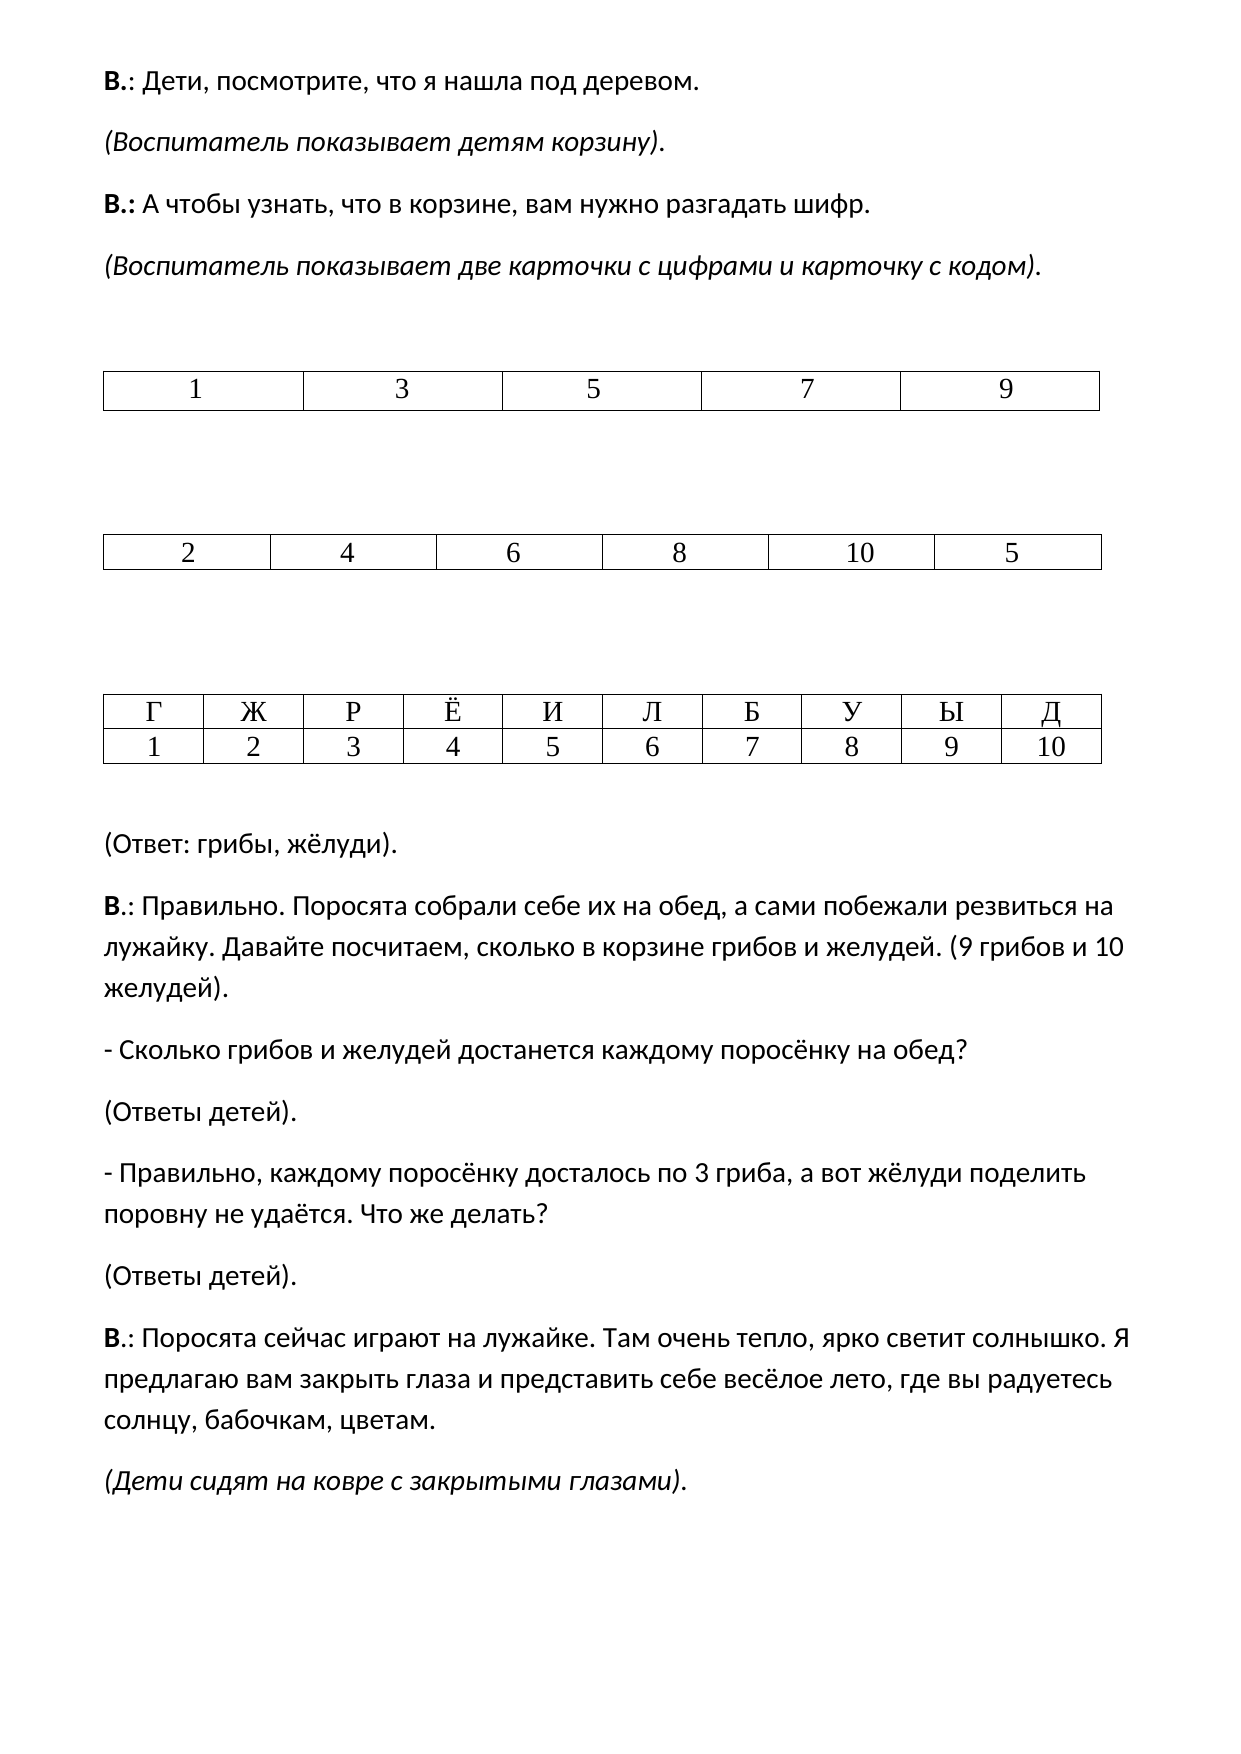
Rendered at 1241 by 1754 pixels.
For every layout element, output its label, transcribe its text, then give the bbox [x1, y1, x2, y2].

table_header 5 [935, 535, 1101, 569]
table_header И [503, 695, 602, 728]
table_header Ё [404, 695, 502, 728]
table_cell 8 [802, 729, 901, 763]
table_header У [802, 695, 901, 728]
text - Сколько грибов и желудей достанется каждому поросёнку на обед? [103, 1031, 1137, 1066]
text (Воспитатель показывает детям корзину). [103, 123, 1137, 159]
table_header Л [603, 695, 702, 728]
table_header 1 [104, 372, 303, 410]
table_header 2 [104, 535, 270, 569]
table_cell 10 [1002, 729, 1101, 763]
text (Воспитатель показывает две карточки с цифрами и карточку с кодом). [103, 247, 1137, 283]
table_cell 4 [404, 729, 502, 763]
table_cell 3 [304, 729, 403, 763]
text - Правильно, каждому поросёнку досталось по 3 гриба, а вот жёлуди поделить поровну не удаётся. Что же делать? [103, 1154, 1137, 1231]
table_header Р [304, 695, 403, 728]
table_header 10 [769, 535, 934, 569]
table_header Ы [902, 695, 1001, 728]
text В.: Поросята сейчас играют на лужайке. Там очень тепло, ярко светит солнышко. Я предлагаю вам закрыть глаза и представить себе весёлое лето, где вы радуетесь солнцу, бабочкам, цветам. [103, 1319, 1137, 1436]
text (Дети сидят на ковре с закрытыми глазами). [103, 1462, 1137, 1498]
text (Ответы детей). [103, 1093, 1137, 1128]
table_header Б [703, 695, 801, 728]
text В.: Правильно. Поросята собрали себе их на обед, а сами побежали резвиться на лужайку. Давайте посчитаем, сколько в корзине грибов и желудей. (9 грибов и 10 желудей). [103, 887, 1137, 1005]
table_header Ж [204, 695, 303, 728]
table_header 5 [503, 372, 701, 410]
table_header 4 [271, 535, 436, 569]
text (Ответ: грибы, жёлуди). [103, 825, 1137, 861]
table_header 9 [901, 372, 1099, 410]
table_header 7 [702, 372, 900, 410]
table_header Г [104, 695, 203, 728]
text В.: А чтобы узнать, что в корзине, вам нужно разгадать шифр. [103, 185, 1137, 221]
text В.: Дети, посмотрите, что я нашла под деревом. [103, 62, 1137, 97]
table_header 3 [304, 372, 502, 410]
text (Ответы детей). [103, 1257, 1137, 1293]
table_cell 2 [204, 729, 303, 763]
table_header Д [1002, 695, 1101, 728]
table_cell 7 [703, 729, 801, 763]
table_header 6 [437, 535, 602, 569]
table_cell 5 [503, 729, 602, 763]
table_cell 1 [104, 729, 203, 763]
table_cell 6 [603, 729, 702, 763]
table_header 8 [603, 535, 768, 569]
table_cell 9 [902, 729, 1001, 763]
